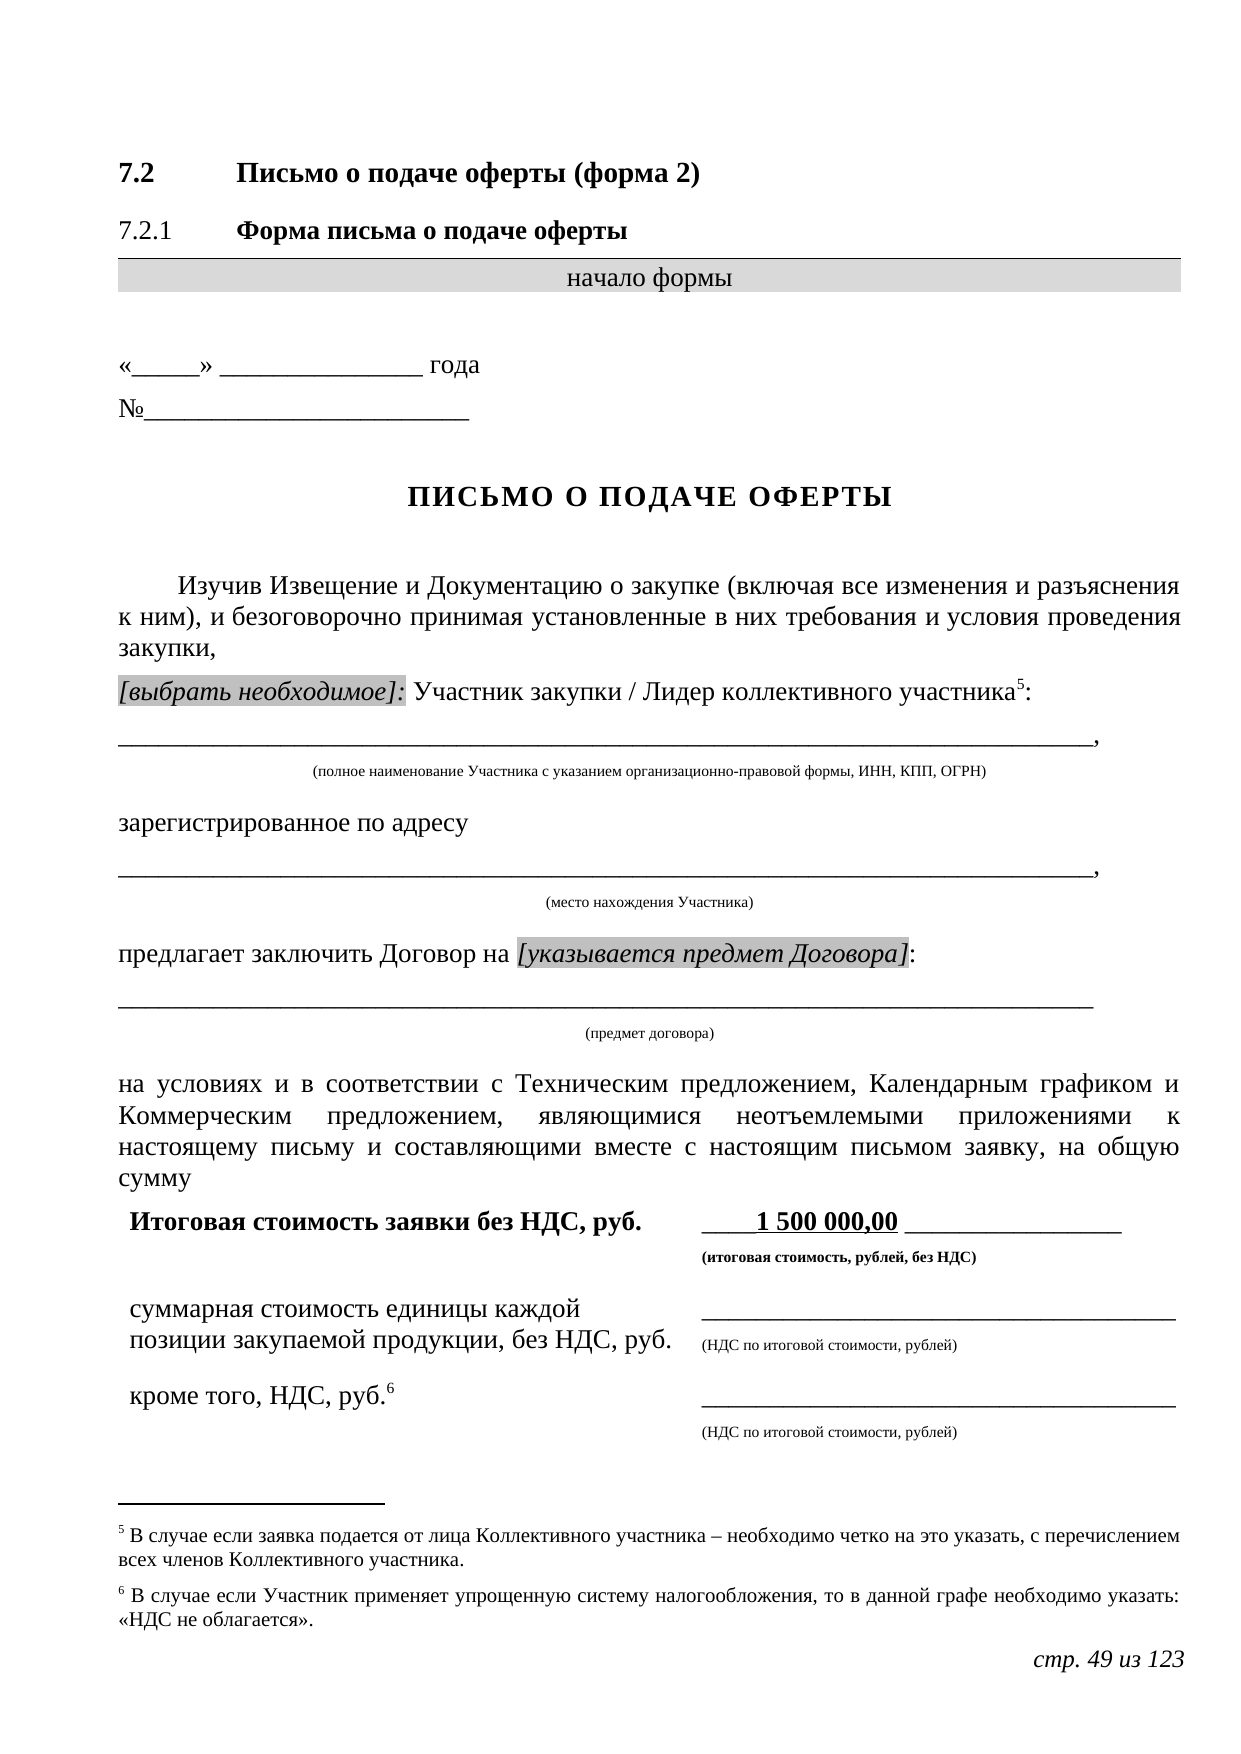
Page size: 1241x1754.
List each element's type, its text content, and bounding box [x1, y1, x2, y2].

text №________________________ [118, 392, 635, 423]
text Форма письма о подаче оферты [118, 214, 1181, 245]
text предлагает заключить Договор на [указывается предмет Договора]: [118, 937, 517, 968]
table_cell ___________________________________ (НДС по итоговой стоимости, рублей) [690, 1280, 1196, 1367]
table_cell ___________________________________ (НДС по итоговой стоимости, рублей) [690, 1367, 1196, 1454]
text предлагает заключить Договор на [указывается предмет Договора]: [909, 937, 1181, 968]
text (предмет договора) [118, 1024, 1181, 1055]
table_cell суммарная стоимость единицы каждой позиции закупаемой продукции, без НДС, руб. [118, 1280, 690, 1367]
text (место нахождения Участника) [118, 893, 1181, 924]
text Письмо о подаче оферты [118, 479, 1181, 513]
table_cell кроме того, НДС, руб. [118, 1367, 690, 1454]
table_header Итоговая стоимость заявки без НДС, руб. [118, 1192, 690, 1279]
text на условиях и в соответствии с Техническим предложением, Календарным графиком и Коммерческим предложением, являющимися неотъемлемыми приложениями к настоящему письму и составляющими вместе с настоящим письмом заявку, на общую сумму [118, 1068, 1181, 1192]
subtitle Письмо о подаче оферты (форма 2) [118, 156, 1181, 189]
text [выбрать необходимое]: Участник закупки / Лидер коллективного участника: [406, 675, 1181, 706]
text ________________________________________________________________________, [118, 718, 1181, 749]
text ________________________________________________________________________, [118, 849, 1181, 881]
text ________________________________________________________________________ [118, 980, 1181, 1011]
text зарегистрированное по адресу [118, 806, 1181, 837]
text «_____» _______________ года [118, 348, 635, 379]
text Изучив Извещение и Документацию о закупке (включая все изменения и разъяснения к ним), и безоговорочно принимая установленные в них требования и условия проведения закупки, [118, 569, 1181, 662]
table_header ____1 500 000,00 ________________ (итоговая стоимость, рублей, без НДС) [690, 1192, 1196, 1279]
text начало формы [118, 259, 1181, 292]
text (полное наименование Участника с указанием организационно-правовой формы, ИНН, КПП, ОГРН) [118, 762, 1181, 793]
